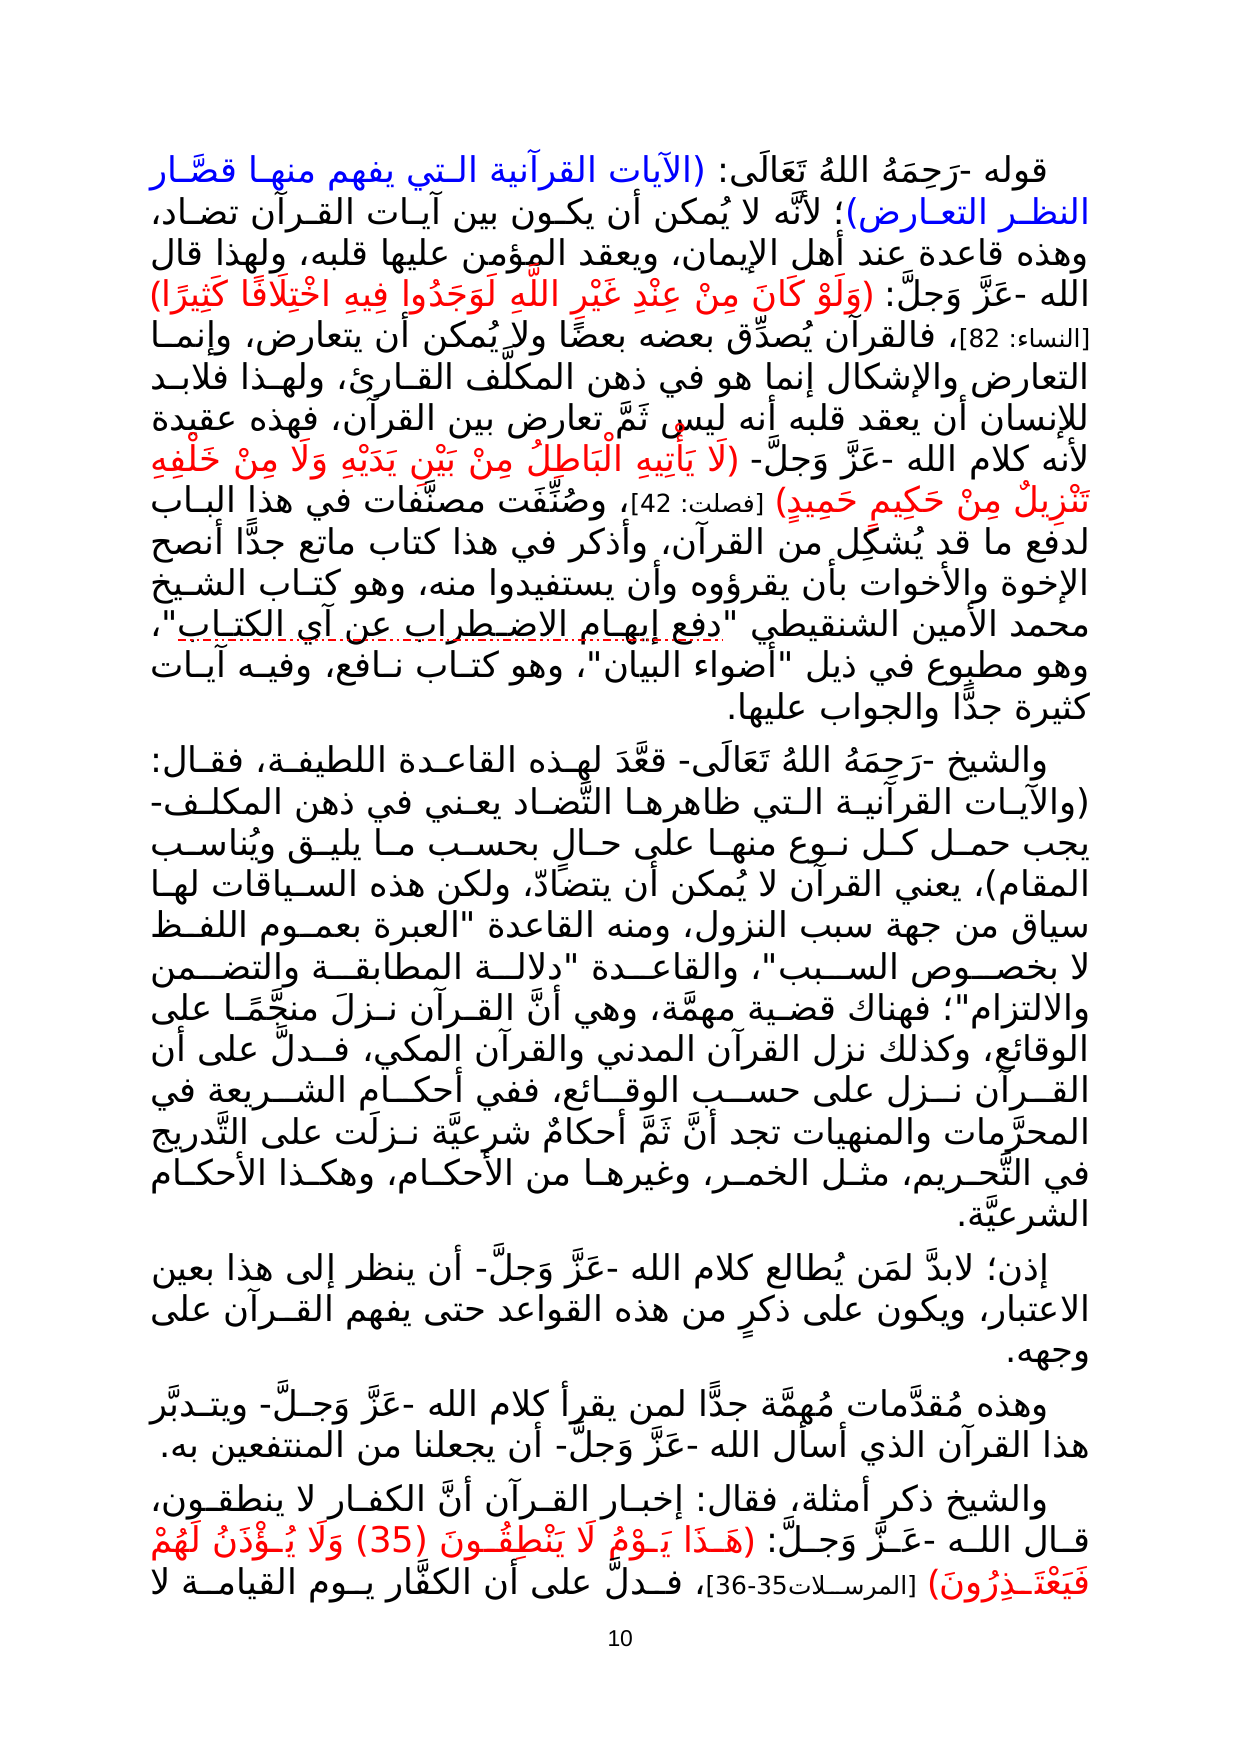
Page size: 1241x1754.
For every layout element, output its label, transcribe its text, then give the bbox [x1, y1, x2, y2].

text إذن؛ لابدَّ لمَن يُطالع كلام الله -عَزَّ وَجلَّ- أن ينظر إلى هذا بعين الاعتبار، ويكون على ذكرٍ من هذه القواعد حتى يفهم القرآن على وجهه. [150, 1247, 1090, 1371]
text وهذه مُقدَّمات مُهمَّة جدًّا لمن يقرأ كلام الله -عَزَّ وَجلَّ- ويتدبَّر هذا القرآن الذي أسأل الله -عَزَّ وَجلَّ- أن يجعلنا من المنتفعين به. [150, 1384, 1090, 1466]
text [150, 1479, 1090, 1602]
text قوله -رَحِمَهُ اللهُ تَعَالَى: (الآيات القرآنية التي يفهم منها قصَّار النظر التعارض)؛ لأنَّه لا يُمكن أن يكون بين آيات القرآن تضاد، وهذه قاعدة عند أهل الإيمان، ويعقد المؤمن عليها قلبه، ولهذا قال الله -عَزَّ وَجلَّ: ﴿وَلَوْ كَانَ مِنْ عِنْدِ غَيْرِ اللَّهِ لَوَجَدُوا فِيهِ اخْتِلَافًا كَثِيرًا﴾ [النساء: 82]، فالقرآن يُصدِّق بعضه بعضًا ولا يُمكن أن يتعارض، وإنما التعارض والإشكال إنما هو في ذهن المكلَّف القارئ، ولهذا فلابد للإنسان أن يعقد قلبه أنه ليس ثَمَّ تعارض بين القرآن، فهذه عقيدة لأنه كلام الله -عَزَّ وَجلَّ- ﴿لَا يَأْتِيهِ الْبَاطِلُ مِنْ بَيْنِ يَدَيْهِ وَلَا مِنْ خَلْفِهِ تَنْزِيلٌ مِنْ حَكِيمٍ حَمِيدٍ﴾ [فصلت: 42]، وصُنِّفَت مصنَّفات في هذا الباب لدفع ما قد يُشكِل من القرآن، وأذكر في هذا كتاب ماتع جدًّا أنصح الإخوة والأخوات بأن يقرؤوه وأن يستفيدوا منه، وهو كتاب الشيخ محمد الأمين الشنقيطي "دفع إيهام الاضطراب عن آي الكتاب"، وهو مطبوع في ذيل "أضواء البيان"، وهو كتاب نافع، وفيه آيات كثيرة جدًّا والجواب عليها. [150, 150, 1090, 727]
text والشيخ -رَحِمَهُ اللهُ تَعَالَى- قعَّدَ لهذه القاعدة اللطيفة، فقال: (والآيات القرآنية التي ظاهرها التَّضاد يعني في ذهن المكلف- يجب حمل كل نوع منها على حالٍ بحسب ما يليق ويُناسب المقام)، يعني القرآن لا يُمكن أن يتضادّ، ولكن هذه السياقات لها سياق من جهة سبب النزول، ومنه القاعدة "العبرة بعموم اللفظ لا بخصوص السبب"، والقاعدة "دلالة المطابقة والتضمن والالتزام"؛ فهناك قضية مهمَّة، وهي أنَّ القرآن نزلَ منجَّمًا على الوقائع، وكذلك نزل القرآن المدني والقرآن المكي، فدلَّ على أن القرآن نزل على حسب الوقائع، ففي أحكام الشريعة في المحرَّمات والمنهيات تجد أنَّ ثَمَّ أحكامٌ شرعيَّة نزلَت على التَّدريج في التَّحريم، مثل الخمر، وغيرها من الأحكام، وهكذا الأحكام الشرعيَّة. [150, 740, 1090, 1235]
